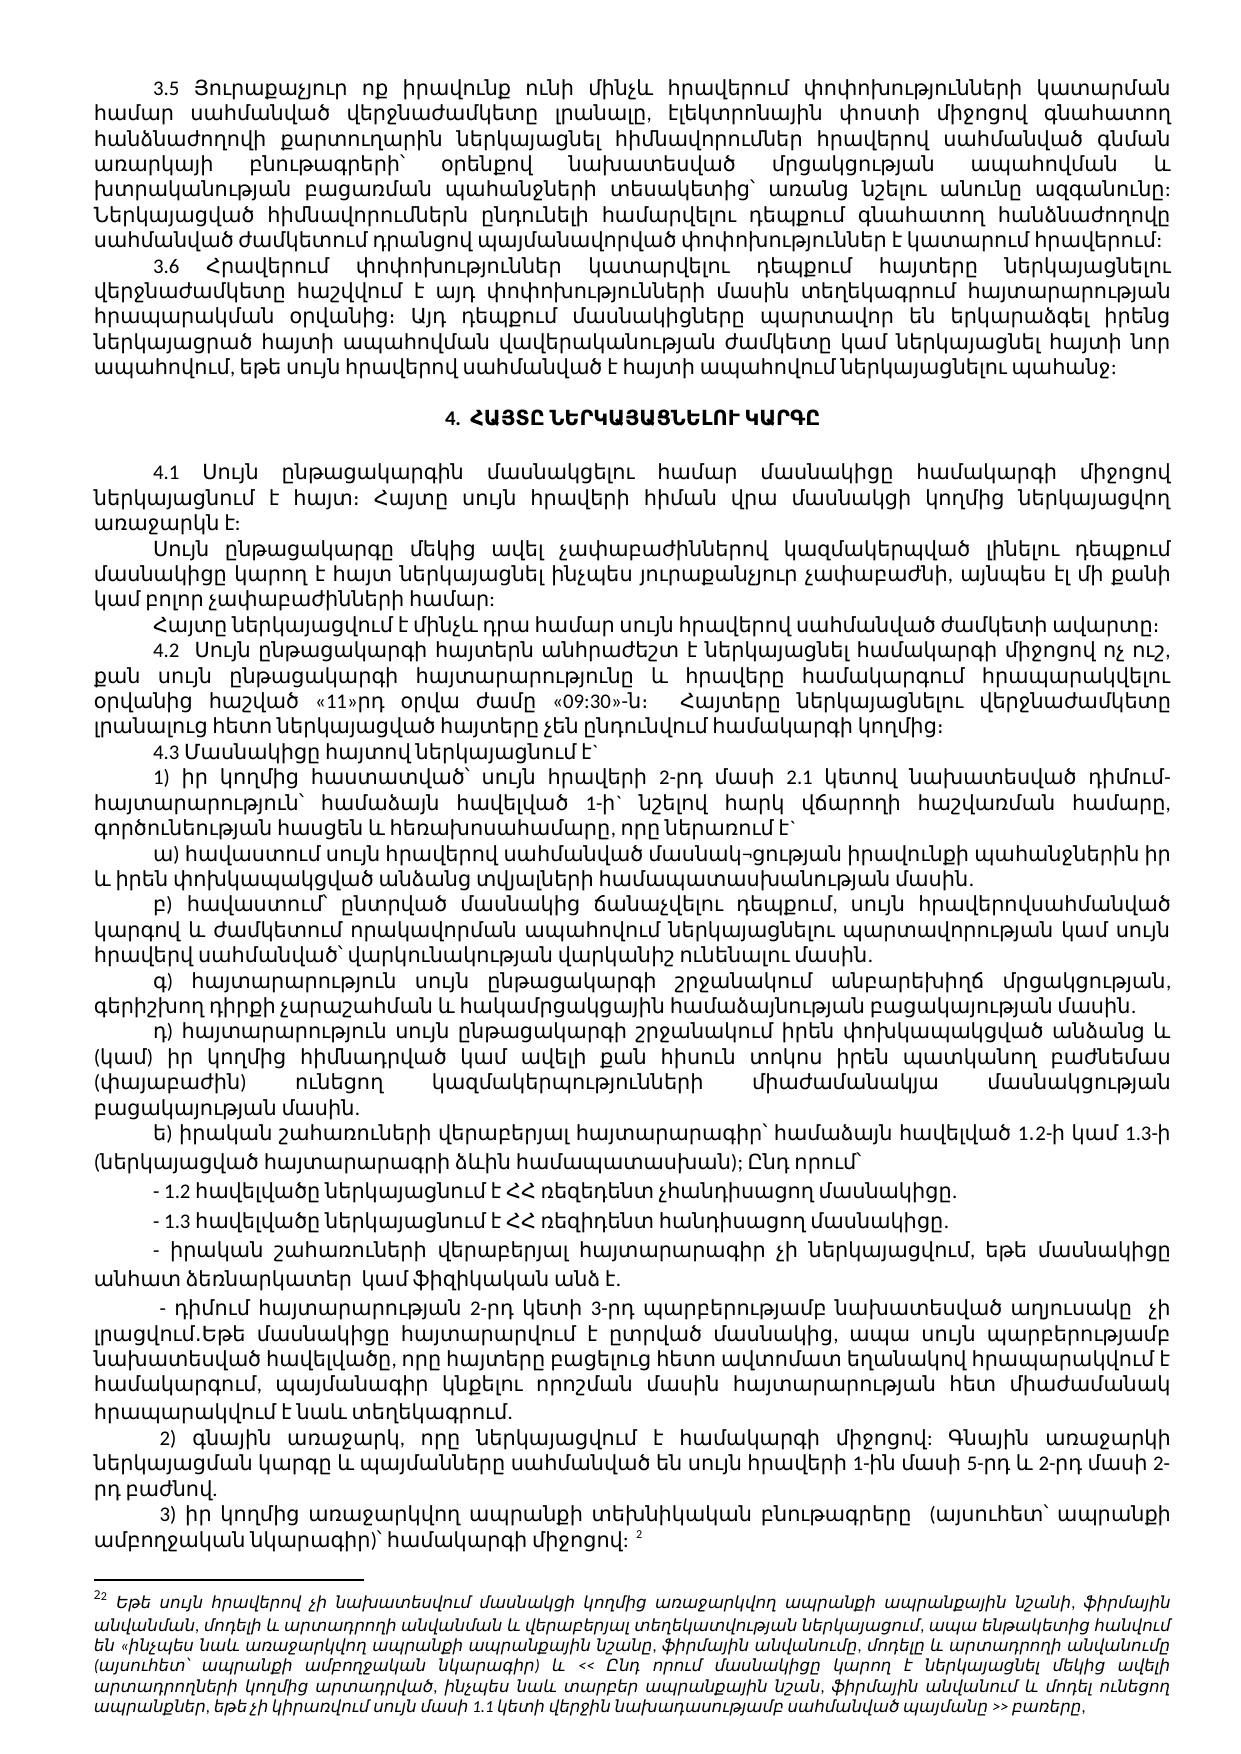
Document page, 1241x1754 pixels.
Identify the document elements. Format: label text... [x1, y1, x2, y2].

text 4.1 Սույն ընթացակարգին մասնակցելու համար մասնակիցը համակարգի միջոցով ներկայացնում է հայտ։ Հայտը սույն հրավերի հիման վրա մասնակցի կողմից ներկայացվող առաջարկն է: [94, 459, 1171, 536]
text 3.5 Յուրաքաչյուր ոք իրավունք ունի մինչև հրավերում փոփոխությունների կատարման համար սահմանված վերջնաժամկետը լրանալը, էլեկտրոնային փոստի միջոցով գնահատող հանձնաժողովի քարտուղարին ներկայացնել հիմնավորումներ հրավերով սահմանված գնման առարկայի բնութագրերի՝ օրենքով նախատեսված մրցակցության ապահովման և խտրականության բացառման պահանջների տեսակետից՝ առանց նշելու անունը ազգանունը: Ներկայացված հիմնավորումներն ընդունելի համարվելու դեպքում գնահատող հանձնաժողովը սահմանված ժամկետում դրանցով պայմանավորված փոփոխություններ է կատարում հրավերում: [94, 75, 1171, 253]
text 4. ՀԱՅՏԸ ՆԵՐԿԱՅԱՑՆԵԼՈՒ ԿԱՐԳԸ [94, 405, 1171, 431]
text բ) հավաստում՝ ընտրված մասնակից ճանաչվելու դեպքում, սույն հրավերովսահմանված կարգով և ժամկետում որակավորման ապահովում ներկայացնելու պարտավորության կամ սույն հրավերվ սահմանված՝ վարկունակության վարկանիշ ունենալու մասին. [94, 892, 1171, 968]
text - 1.3 հավելվածը ներկայացնում է ՀՀ ռեզիդենտ հանդիսացող մասնակիցը. [94, 1208, 1171, 1233]
text 3) իր կողմից առաջարկվող ապրանքի տեխնիկական բնութագրերը (այսուհետ՝ ապրանքի ամբողջական նկարագիր)՝ համակարգի միջոցով: 2 [94, 1501, 1171, 1552]
text 4.2 Սույն ընթացակարգի հայտերն անհրաժեշտ է ներկայացնել համակարգի միջոցով ոչ ուշ, քան սույն ընթացակարգի հայտարարությունը և հրավերը համակարգում հրապարակվելու օրվանից հաշված «11»րդ օրվա ժամը «09:30»-ն։ Հայտերը ներկայացնելու վերջնաժամկետը լրանալուց հետո ներկայացված հայտերը չեն ընդունվում համակարգի կողմից։ [94, 637, 1171, 739]
text - 1.2 հավելվածը ներկայացնում է ՀՀ ռեզեդենտ չհանդիսացող մասնակիցը. [94, 1179, 1171, 1204]
text - իրական շահառուների վերաբերյալ հայտարարագիր չի ներկայացվում, եթե մասնակիցը անհատ ձեռնարկատեր կամ ֆիզիկական անձ է. [94, 1237, 1171, 1292]
text գ) հայտարարություն սույն ընթացակարգի շրջանակում անբարեխիղճ մրցակցության, գերիշխող դիրքի չարաշահման և հակամրցակցային համաձայնության բացակայության մասին. [94, 968, 1171, 1019]
text ա) հավաստում սույն հրավերով սահմանված մասնակ¬ցության իրավունքի պահանջներին իր և իրեն փոխկապակցված անձանց տվյալների համապատասխանության մասին. [94, 841, 1171, 892]
text - դիմում հայտարարության 2-րդ կետի 3-րդ պարբերությամբ նախատեսված աղյուսակը չի լրացվում․Եթե մասնակիցը հայտարարվում է ըտրված մասնակից, ապա սույն պարբերությամբ նախատեսված հավելվածը, որը հայտերը բացելուց հետո ավտոմատ եղանակով հրապարակվում է համակարգում, պայմանագիր կնքելու որոշման մասին հայտարարության հետ միաժամանակ հրապարակվում է նաև տեղեկագրում. [94, 1295, 1171, 1425]
text 1) իր կողմից հաստատված՝ սույն հրավերի 2-րդ մասի 2.1 կետով նախատեսված դիմում-հայտարարություն՝ համաձայն հավելված 1-ի` նշելով հարկ վճարողի հաշվառման համարը, գործունեության հասցեն և հեռախոսահամարը, որը ներառում է` [94, 764, 1171, 841]
text 3.6 Հրավերում փոփոխություններ կատարվելու դեպքում հայտերը ներկայացնելու վերջնաժամկետը հաշվվում է այդ փոփոխությունների մասին տեղեկագրում հայտարարության հրապարակման օրվանից։ Այդ դեպքում մասնակիցները պարտավոր են երկարաձգել իրենց ներկայացրած հայտի ապահովման վավերականության ժամկետը կամ ներկայացնել հայտի նոր ապահովում, եթե սույն հրավերով սահմանված է հայտի ապահովում ներկայացնելու պահանջ: [94, 253, 1171, 380]
text Հայտը ներկայացվում է մինչև դրա համար սույն հրավերով սահմանված ժամկետի ավարտը։ [94, 612, 1171, 637]
text Սույն ընթացակարգը մեկից ավել չափաբաժիններով կազմակերպված լինելու դեպքում մասնակիցը կարող է հայտ ներկայացնել ինչպես յուրաքանչյուր չափաբաժնի, այնպես էլ մի քանի կամ բոլոր չափաբաժինների համար: [94, 536, 1171, 612]
text 2) գնային առաջարկ, որը ներկայացվում է համակարգի միջոցով: Գնային առաջարկի ներկայացման կարգը և պայմանները սահմանված են սույն հրավերի 1-ին մասի 5-րդ և 2-րդ մասի 2-րդ բաժնով. [94, 1425, 1171, 1501]
text 4.3 Մասնակիցը հայտով ներկայացնում է` [94, 739, 1171, 764]
text դ) հայտարարություն սույն ընթացակարգի շրջանակում իրեն փոխկապակցված անձանց և (կամ) իր կողմից հիմնադրված կամ ավելի քան հիսուն տոկոս իրեն պատկանող բաժնեմաս (փայաբաժին) ունեցող կազմակերպությունների միաժամանակյա մասնակցության բացակայության մասին. [94, 1019, 1171, 1120]
text ե) իրական շահառուների վերաբերյալ հայտարարագիր՝ համաձայն հավելված 1․2-ի կամ 1.3-ի (ներկայացված հայտարարագրի ձևին համապատասխան); Ընդ որում՝ [94, 1120, 1171, 1175]
